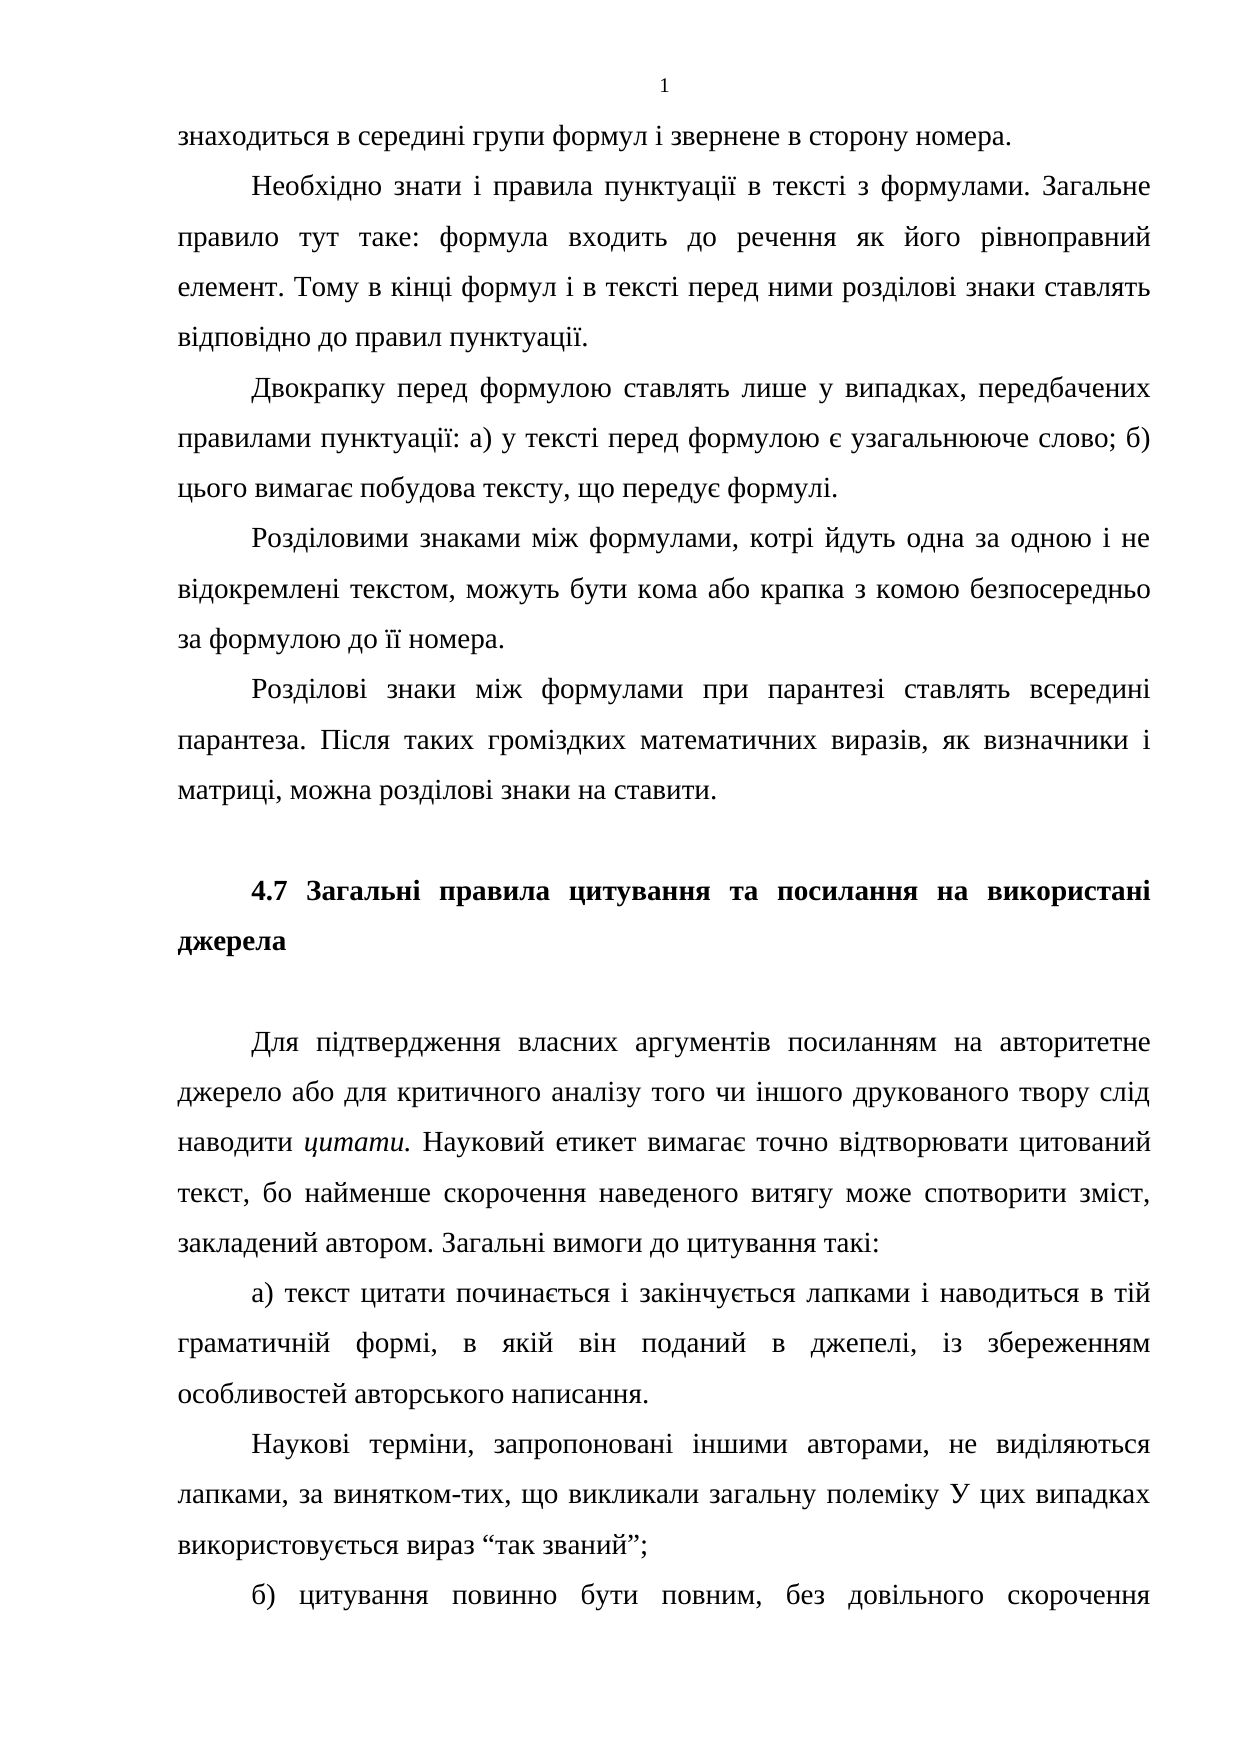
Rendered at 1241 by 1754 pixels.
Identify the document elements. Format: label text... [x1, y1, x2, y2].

text Розділовими знаками між формулами, котрі йдуть одна за одною і не відокремлені текстом, можуть бути кома або крапка з комою безпосередньо за формулою до її номера. [177, 521, 1152, 655]
text Необхідно знати і правила пунктуації в тексті з формулами. Загальне правило тут таке: формула входить до речення як його рівноправний елемент. Тому в кінці формул і в тексті перед ними розділові знаки ставлять відповідно до правил пунктуації. [177, 168, 1152, 353]
text Наукові терміни, запропоновані іншими авторами, не виділяються лапками, за винятком-тих, що викликали загальну полеміку У цих випадках використовується вираз “так званий”; [177, 1426, 1152, 1560]
subtitle 4.7 Загальні правила цитування та посилання на використані джерела [177, 873, 1152, 957]
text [177, 118, 1152, 152]
text Двокрапку перед формулою ставлять лише у випадках, передбачених правилами пунктуації: а) у тексті перед формулою є узагальнююче слово; б) цього вимагає побудова тексту, що передує формулі. [177, 370, 1152, 504]
text Розділові знаки між формулами при парантезі ставлять всередині парантеза. Після таких громіздких математичних виразів, як визначники і матриці, можна розділові знаки на ставити. [177, 672, 1152, 806]
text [177, 1577, 1152, 1611]
text а) текст цитати починається і закінчується лапками і наводиться в тій граматичній формі, в якій він поданий в джепелі, із збереженням особливостей авторського написання. [177, 1275, 1152, 1409]
text Для підтвердження власних аргументів посиланням на авторитетне джерело або для критичного аналізу того чи іншого друкованого твору слід наводити цитати. Науковий етикет вимагає точно відтворювати цитований текст, бо найменше скорочення наведеного витягу може спотворити зміст, закладений автором. Загальні вимоги до цитування такі: [177, 1024, 1152, 1258]
